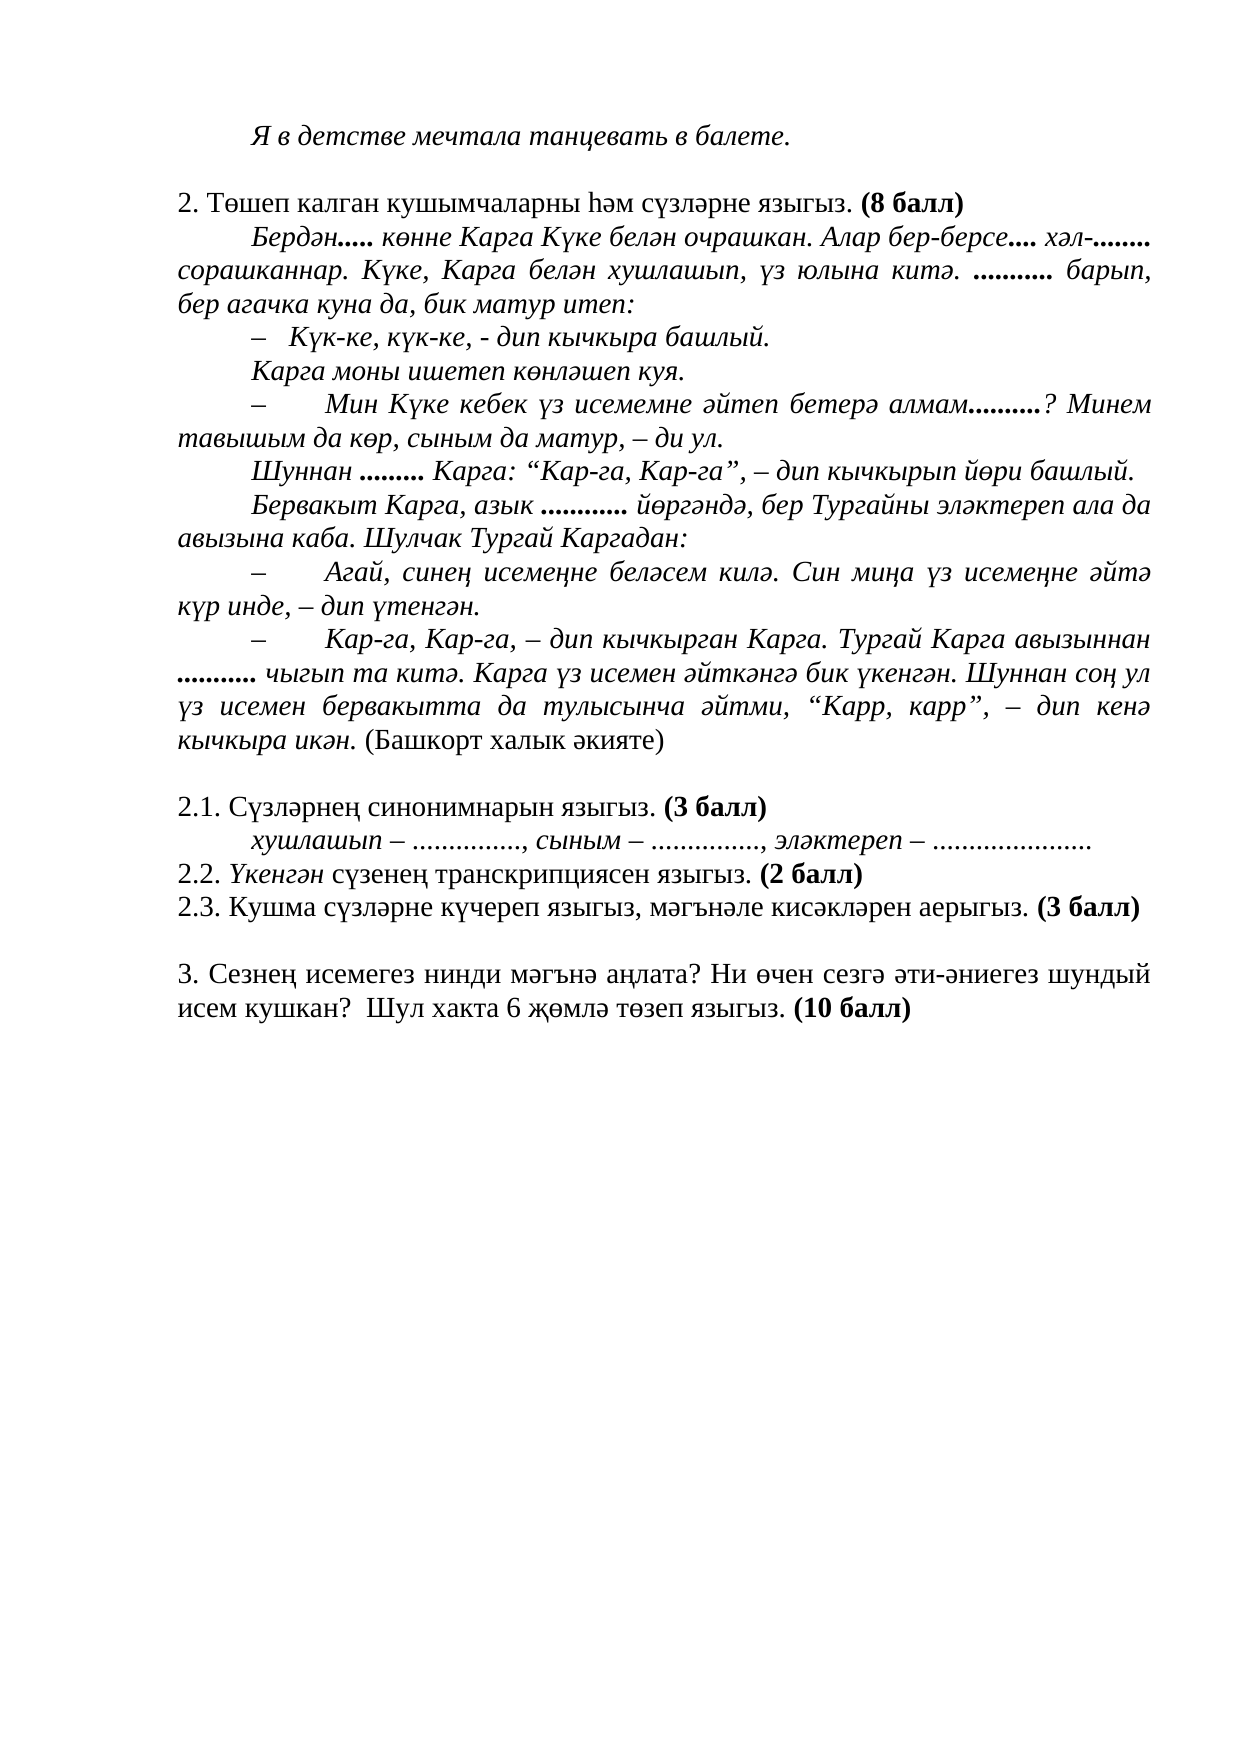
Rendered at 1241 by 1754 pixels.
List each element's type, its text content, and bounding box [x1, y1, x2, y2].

text 2.3. Кушма сүзләрне күчереп языгыз, мәгънәле кисәкләрен аерыгыз. (3 балл) [177, 889, 1152, 923]
list Агай, синең исемеңне беләсем килә. Син миңа үз исемеңне әйтә күр инде, – дип үтенгән. [177, 554, 1152, 621]
text Шуннан ......... Карга: “Кар-га, Кар-га”, – дип кычкырып йөри башлый. [177, 453, 1152, 487]
text Я в детстве мечтала танцевать в балете. [177, 118, 1152, 152]
list Күк-ке, күк-ке, - дип кычкыра башлый. [251, 319, 1152, 353]
list Кар-га, Кар-га, – дип кычкырган Карга. Тургай Карга авызыннан ........... чыгып та китә. Карга үз исемен әйткәнгә бик үкенгән. Шуннан соң ул үз исемен бервакытта да тулысынча әйтми, “Карр, карр”, – дип кенә кычкыра икән. (Башкорт халык әкияте) [177, 621, 1152, 755]
list Мин Күке кебек үз исемемне әйтеп бетерә алмам..........? Минем тавышым да көр, сыным да матур, – ди ул. [177, 386, 1152, 453]
text 3. Сезнең исемегез нинди мәгънә аңлата? Ни өчен сезгә әти-әниегез шундый исем кушкан? Шул хакта 6 җөмлә төзеп языгыз. (10 балл) [177, 957, 1152, 1024]
text 2. Төшеп калган кушымчаларны һәм сүзләрне языгыз. (8 балл) [177, 185, 1152, 219]
text 2.1. Сүзләрнең синонимнарын языгыз. (3 балл) [177, 789, 1152, 822]
text Карга моны ишетеп көнләшеп куя. [177, 353, 1152, 386]
text Бердән..... көнне Карга Күке белән очрашкан. Алар бер-берсе.... хәл-........ сорашканнар. Күке, Карга белән хушлашып, үз юлына китә. ........... барып, бер агачка куна да, бик матур итеп: [177, 219, 1152, 319]
text Бервакыт Карга, азык ............ йөргәндә, бер Тургайны эләктереп ала да авызына каба. Шулчак Тургай Каргадан: [177, 487, 1152, 554]
text хушлашып – ..............., сыным – ..............., эләктереп – ...................... [177, 822, 1152, 856]
text 2.2. Үкенгән сүзенең транскрипциясен языгыз. (2 балл) [177, 856, 1152, 889]
